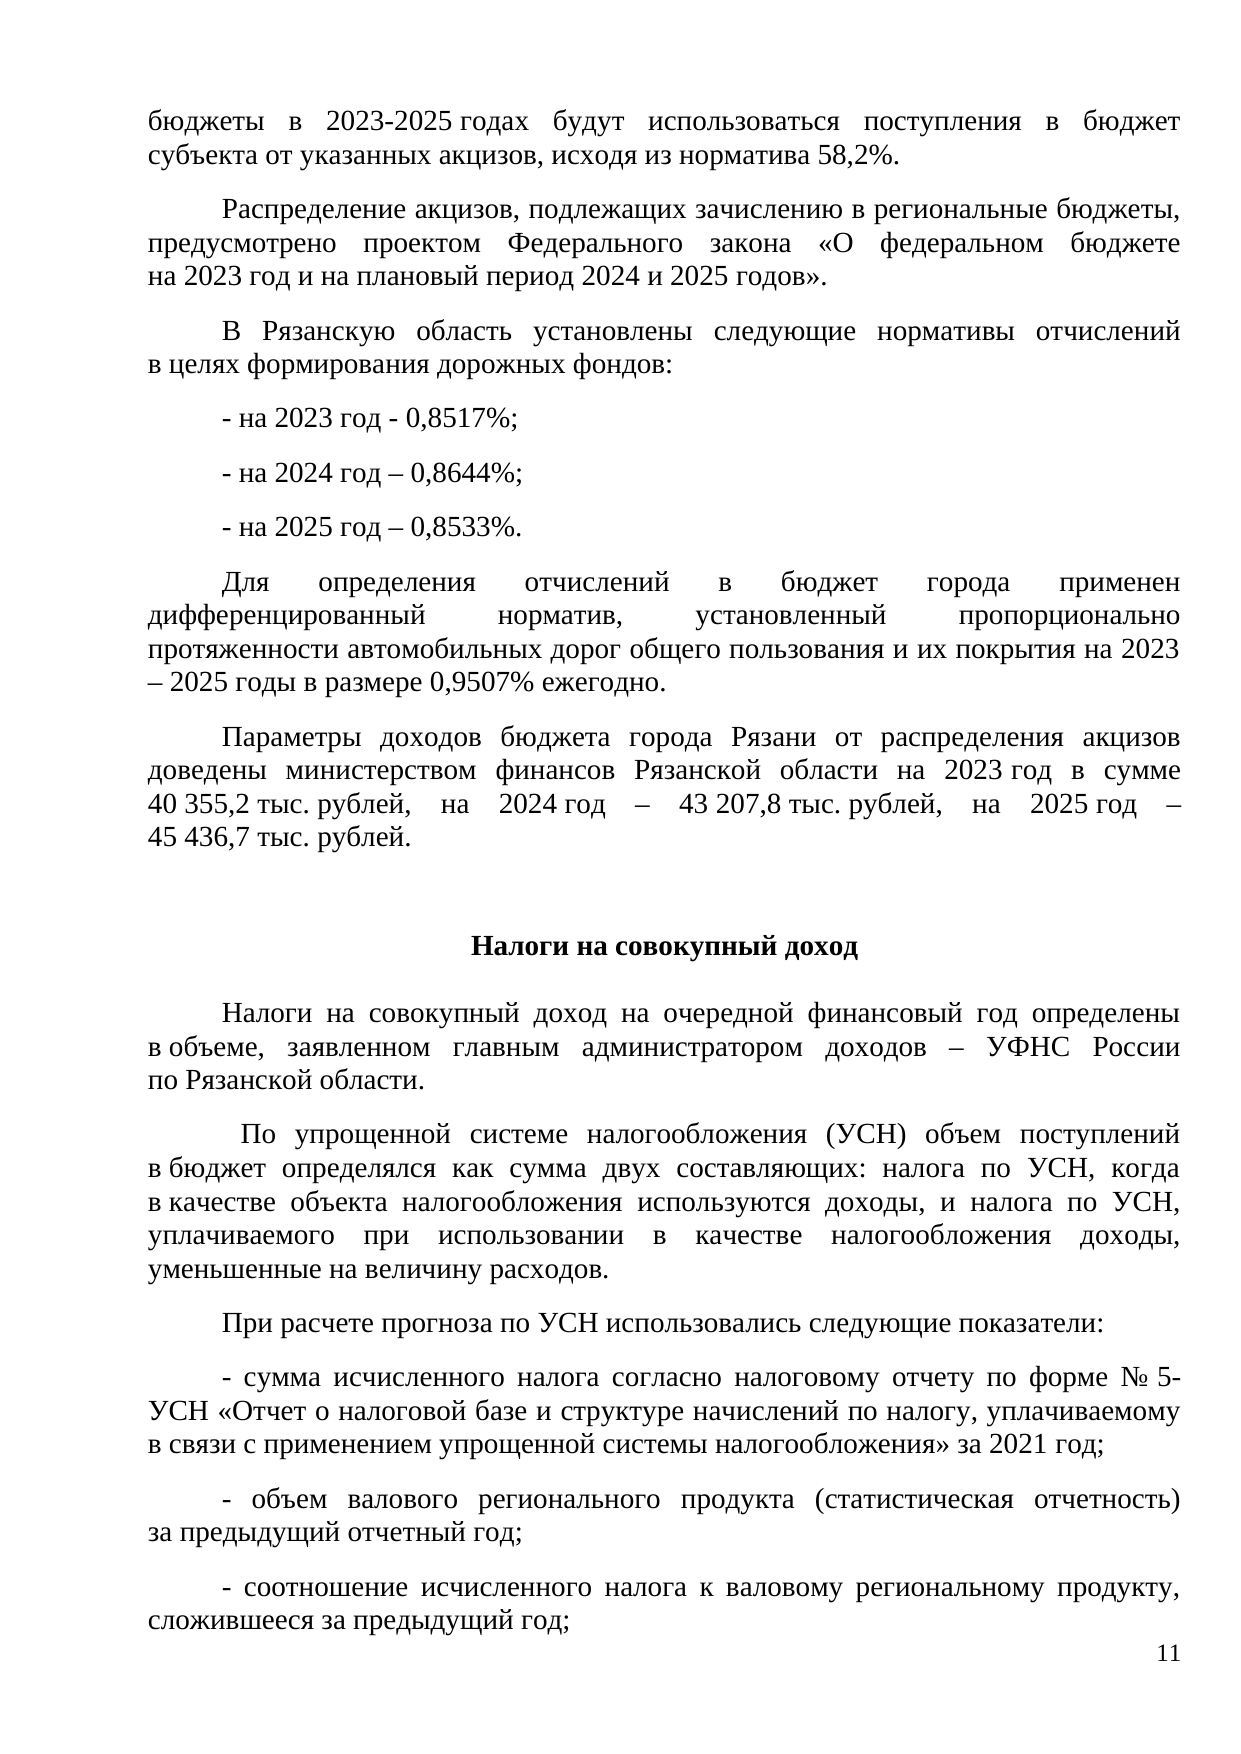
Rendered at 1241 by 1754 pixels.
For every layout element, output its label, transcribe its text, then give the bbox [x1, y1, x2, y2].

text - на 2023 год - 0,8517%; [148, 401, 1181, 434]
text При расчете прогноза по УСН использовались следующие показатели: [148, 1305, 1181, 1339]
text Распределение акцизов, подлежащих зачислению в региональные бюджеты, предусмотрено проектом Федерального закона «О федеральном бюджете на 2023 год и на плановый период 2024 и 2025 годов». [148, 191, 1181, 292]
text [148, 103, 1181, 170]
text Налоги на совокупный доход на очередной финансовый год определены в объеме, заявленном главным администратором доходов – УФНС России по Рязанской области. [148, 995, 1181, 1096]
text Для определения отчислений в бюджет города применен дифференцированный норматив, установленный пропорционально протяженности автомобильных дорог общего пользования и их покрытия на 2023 – 2025 годы в размере 0,9507% ежегодно. [148, 564, 1181, 698]
text Параметры доходов бюджета города Рязани от распределения акцизов доведены министерством финансов Рязанской области на 2023 год в сумме 40 355,2 тыс. рублей, на 2024 год – 43 207,8 тыс. рублей, на 2025 год –45 436,7 тыс. рублей. [148, 719, 1181, 853]
text - на 2024 год – 0,8644%; [148, 455, 1181, 488]
text - объем валового регионального продукта (статистическая отчетность) за предыдущий отчетный год; [148, 1481, 1181, 1548]
text Налоги на совокупный доход [148, 928, 1181, 962]
text В Рязанскую область установлены следующие нормативы отчислений в целях формирования дорожных фондов: [148, 313, 1181, 380]
text - сумма исчисленного налога согласно налоговому отчету по форме № 5-УСН «Отчет о налоговой базе и структуре начислений по налогу, уплачиваемому в связи с применением упрощенной системы налогообложения» за 2021 год; [148, 1359, 1181, 1460]
text - соотношение исчисленного налога к валовому региональному продукту, сложившееся за предыдущий год; [148, 1569, 1181, 1636]
text По упрощенной системе налогообложения (УСН) объем поступлений в бюджет определялся как сумма двух составляющих: налога по УСН, когда в качестве объекта налогообложения используются доходы, и налога по УСН, уплачиваемого при использовании в качестве налогообложения доходы, уменьшенные на величину расходов. [148, 1117, 1181, 1284]
text - на 2025 год – 0,8533%. [148, 509, 1181, 543]
